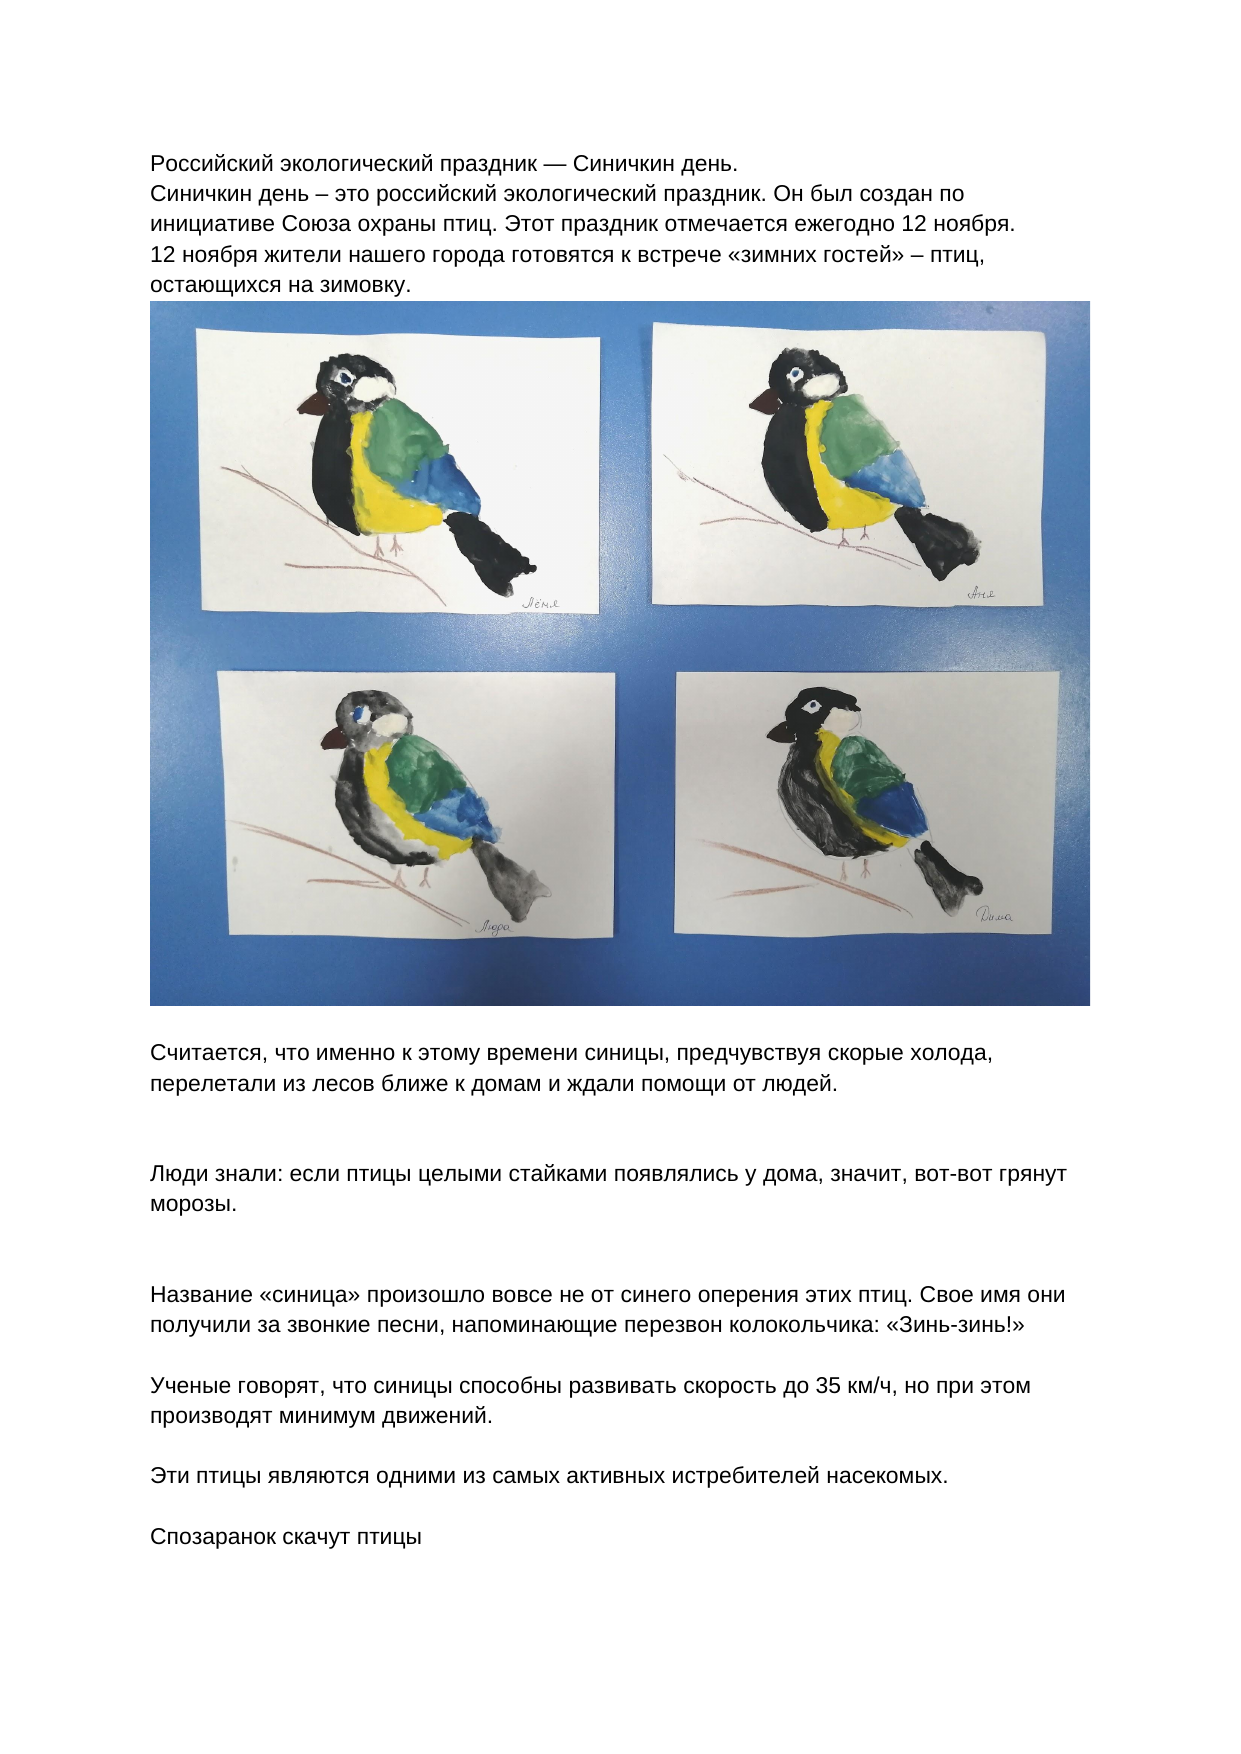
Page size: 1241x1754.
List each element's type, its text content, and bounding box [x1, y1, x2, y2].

text Название «синица» произошло вовсе не от синего оперения этих птиц. Свое имя они получили за звонкие песни, напоминающие перезвон колокольчика: «Зинь-зинь!» [150, 1281, 1090, 1337]
text 12 ноября жители нашего города готовятся к встрече «зимних гостей» – птиц, остающихся на зимовку. [150, 241, 1090, 297]
text Люди знали: если птицы целыми стайками появлялись у дома, значит, вот-вот грянут морозы. [150, 1160, 1090, 1217]
text Синичкин день – это российский экологический праздник. Он был создан по инициативе Союза охраны птиц. Этот праздник отмечается ежегодно 12 ноября. [150, 180, 1090, 237]
text Эти птицы являются одними из самых активных истребителей насекомых. [150, 1462, 1090, 1488]
text Российский экологический праздник — Синичкин день. [150, 150, 1090, 176]
text Ученые говорят, что синицы способны развивать скорость до 35 км/ч, но при этом производят минимум движений. [150, 1372, 1090, 1428]
text Спозаранок скачут птицы [150, 1523, 1090, 1549]
text Считается, что именно к этому времени синицы, предчувствуя скорые холода, перелетали из лесов ближе к домам и ждали помощи от людей. [150, 1039, 1090, 1096]
picture [150, 301, 1091, 1006]
